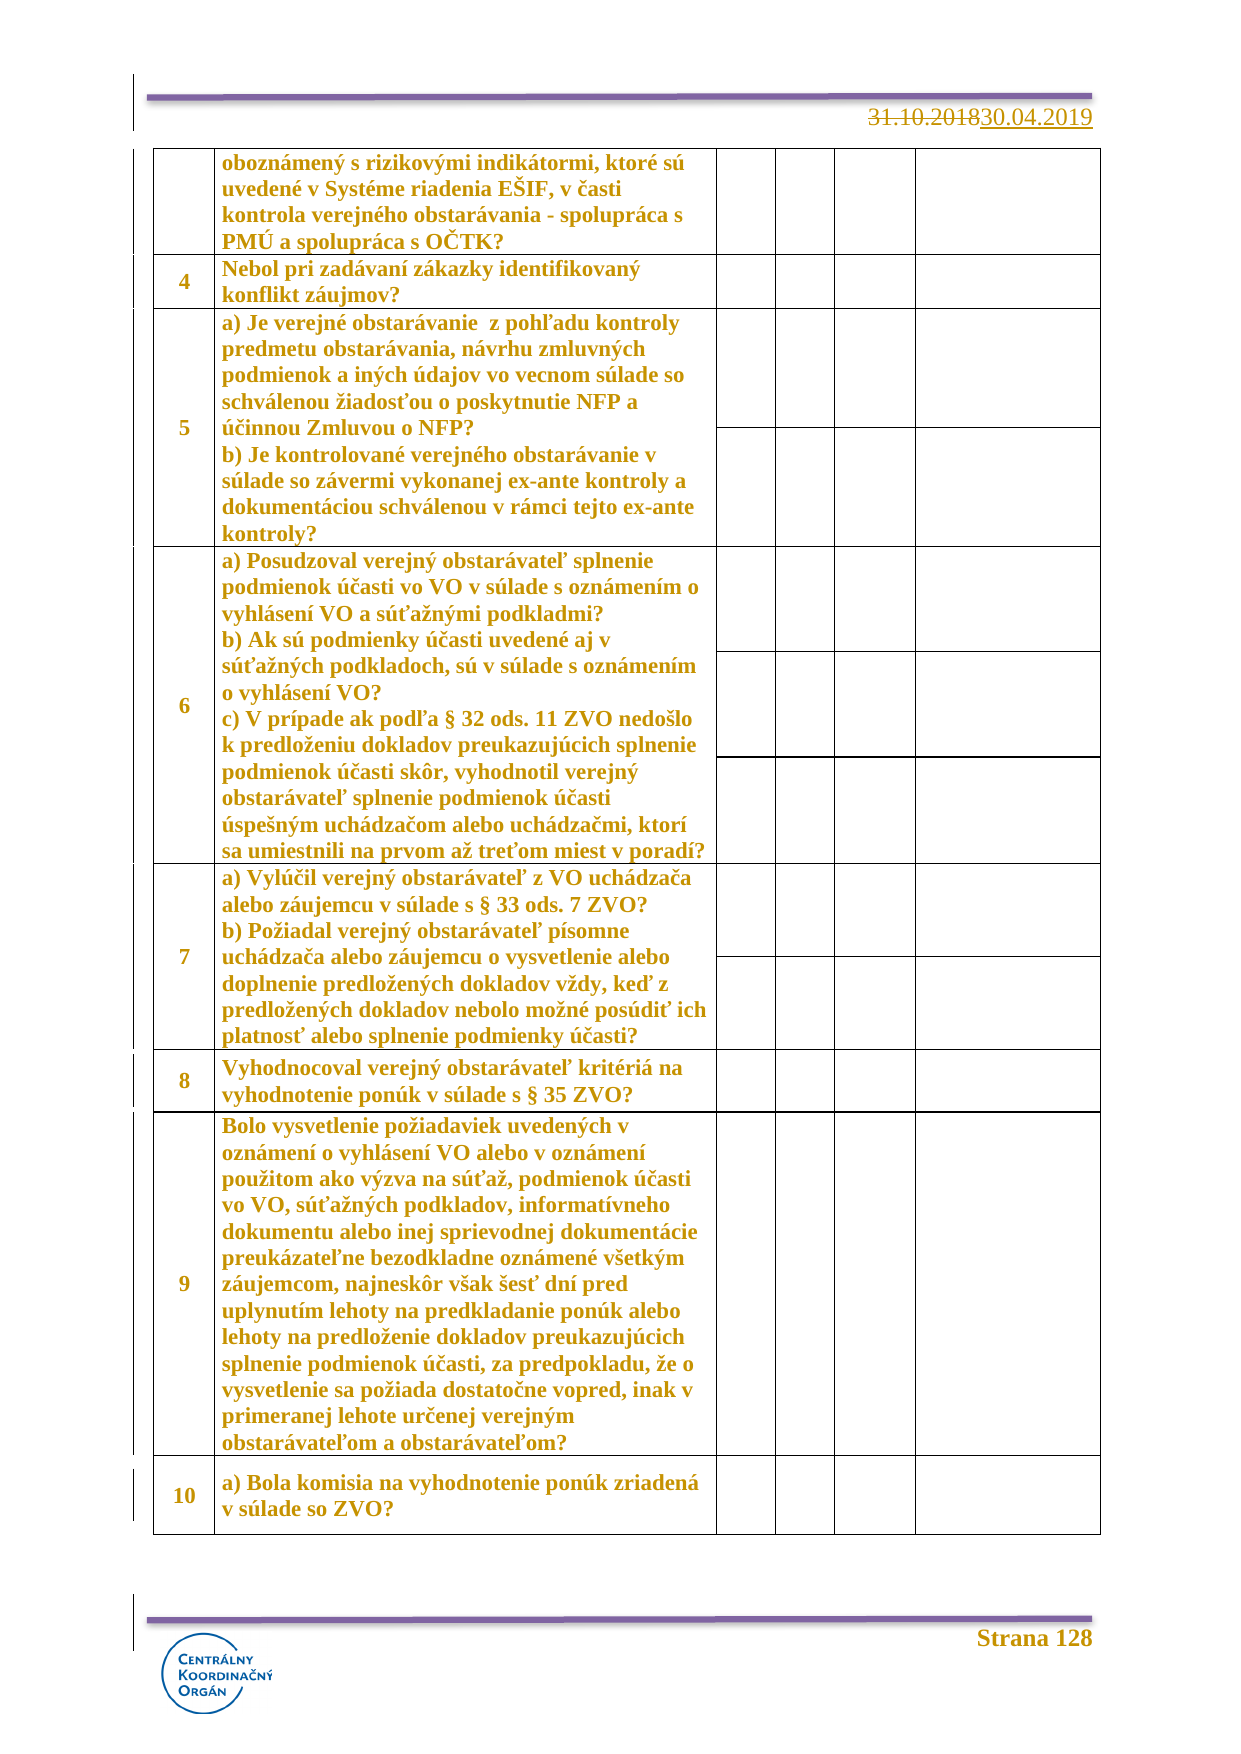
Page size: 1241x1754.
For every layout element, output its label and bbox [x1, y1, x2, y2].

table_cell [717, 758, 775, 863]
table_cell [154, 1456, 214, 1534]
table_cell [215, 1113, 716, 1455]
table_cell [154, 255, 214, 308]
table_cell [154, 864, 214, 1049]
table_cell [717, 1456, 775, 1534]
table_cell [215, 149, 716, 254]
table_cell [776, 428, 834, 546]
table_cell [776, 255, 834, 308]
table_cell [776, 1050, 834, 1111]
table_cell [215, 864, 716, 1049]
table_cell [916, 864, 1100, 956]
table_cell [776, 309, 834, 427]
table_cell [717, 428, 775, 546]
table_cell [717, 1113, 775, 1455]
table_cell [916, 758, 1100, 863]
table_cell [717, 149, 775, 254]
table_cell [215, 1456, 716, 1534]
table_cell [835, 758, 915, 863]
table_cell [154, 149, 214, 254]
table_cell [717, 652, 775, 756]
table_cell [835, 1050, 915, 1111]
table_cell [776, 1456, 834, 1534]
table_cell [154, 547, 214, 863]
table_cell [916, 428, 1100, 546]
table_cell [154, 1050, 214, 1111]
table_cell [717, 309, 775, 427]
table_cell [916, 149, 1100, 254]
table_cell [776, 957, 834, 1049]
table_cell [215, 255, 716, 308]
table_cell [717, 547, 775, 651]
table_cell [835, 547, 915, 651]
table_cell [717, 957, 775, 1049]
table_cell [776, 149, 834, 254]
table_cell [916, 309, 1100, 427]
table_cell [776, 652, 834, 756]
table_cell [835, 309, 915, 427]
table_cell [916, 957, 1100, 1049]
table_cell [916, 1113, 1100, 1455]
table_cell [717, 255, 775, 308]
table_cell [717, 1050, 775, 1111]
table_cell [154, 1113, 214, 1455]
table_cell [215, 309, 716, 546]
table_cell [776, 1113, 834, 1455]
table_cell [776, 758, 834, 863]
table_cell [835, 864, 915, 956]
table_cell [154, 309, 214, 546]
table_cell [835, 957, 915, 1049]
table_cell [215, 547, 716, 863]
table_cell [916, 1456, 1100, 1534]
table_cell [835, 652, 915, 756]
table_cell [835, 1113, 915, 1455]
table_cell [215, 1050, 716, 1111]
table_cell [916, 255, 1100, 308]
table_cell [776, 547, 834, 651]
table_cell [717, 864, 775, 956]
picture [159, 1631, 272, 1713]
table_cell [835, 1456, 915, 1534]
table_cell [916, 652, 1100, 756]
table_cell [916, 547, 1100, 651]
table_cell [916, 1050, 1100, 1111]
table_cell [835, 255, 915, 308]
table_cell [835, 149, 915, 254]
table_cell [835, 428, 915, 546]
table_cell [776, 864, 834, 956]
